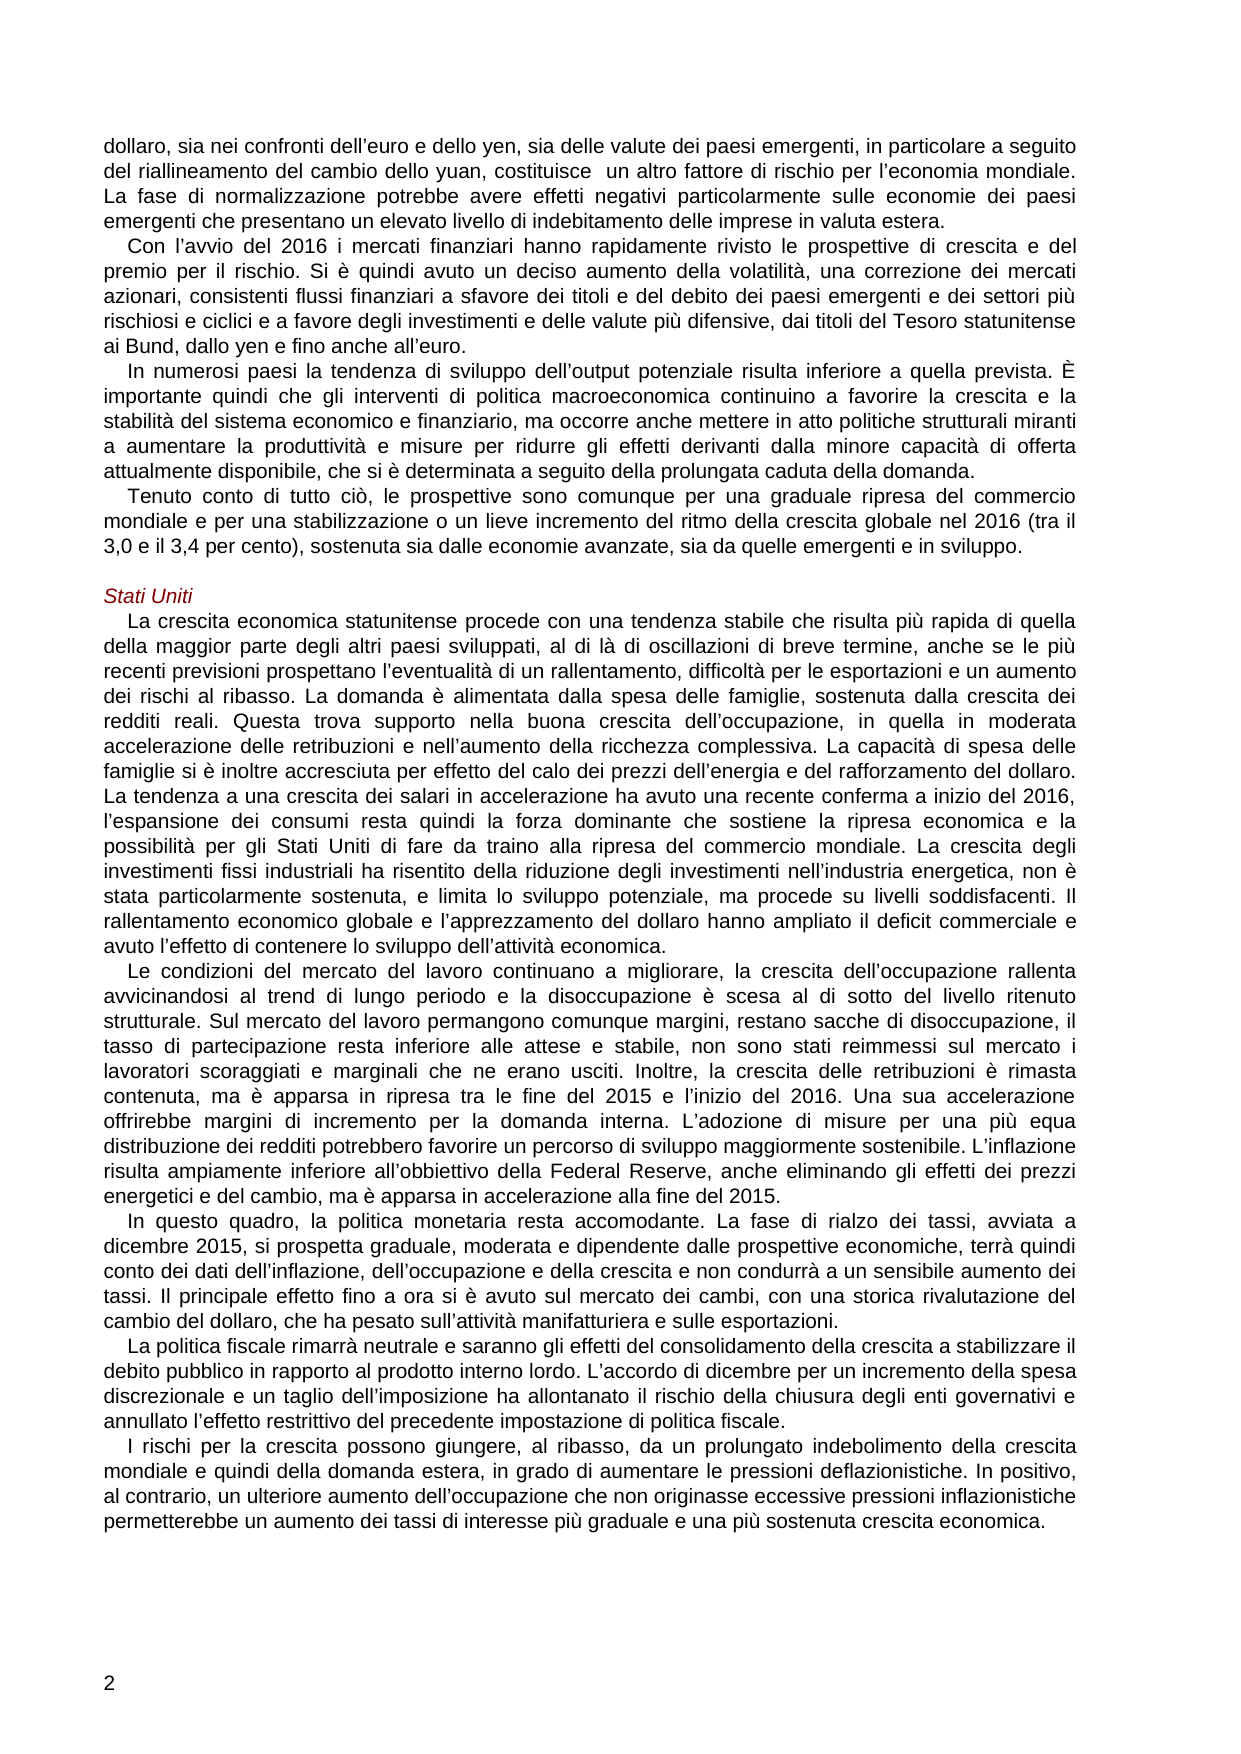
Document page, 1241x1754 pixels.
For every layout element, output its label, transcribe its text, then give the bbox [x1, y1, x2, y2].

text Con l’avvio del 2016 i mercati finanziari hanno rapidamente rivisto le prospettive di crescita e del premio per il rischio. Si è quindi avuto un deciso aumento della volatilità, una correzione dei mercati azionari, consistenti flussi finanziari a sfavore dei titoli e del debito dei paesi emergenti e dei settori più rischiosi e ciclici e a favore degli investimenti e delle valute più difensive, dai titoli del Tesoro statunitense ai Bund, dallo yen e fino anche all’euro. [103, 233, 1078, 358]
text In numerosi paesi la tendenza di sviluppo dell’output potenziale risulta inferiore a quella prevista. È importante quindi che gli interventi di politica macroeconomica continuino a favorire la crescita e la stabilità del sistema economico e finanziario, ma occorre anche mettere in atto politiche strutturali miranti a aumentare la produttività e misure per ridurre gli effetti derivanti dalla minore capacità di offerta attualmente disponibile, che si è determinata a seguito della prolungata caduta della domanda. [103, 358, 1078, 483]
text La crescita economica statunitense procede con una tendenza stabile che risulta più rapida di quella della maggior parte degli altri paesi sviluppati, al di là di oscillazioni di breve termine, anche se le più recenti previsioni prospettano l’eventualità di un rallentamento, difficoltà per le esportazioni e un aumento dei rischi al ribasso. La domanda è alimentata dalla spesa delle famiglie, sostenuta dalla crescita dei redditi reali. Questa trova supporto nella buona crescita dell’occupazione, in quella in moderata accelerazione delle retribuzioni e nell’aumento della ricchezza complessiva. La capacità di spesa delle famiglie si è inoltre accresciuta per effetto del calo dei prezzi dell’energia e del rafforzamento del dollaro. La tendenza a una crescita dei salari in accelerazione ha avuto una recente conferma a inizio del 2016, l’espansione dei consumi resta quindi la forza dominante che sostiene la ripresa economica e la possibilità per gli Stati Uniti di fare da traino alla ripresa del commercio mondiale. La crescita degli investimenti fissi industriali ha risentito della riduzione degli investimenti nell’industria energetica, non è stata particolarmente sostenuta, e limita lo sviluppo potenziale, ma procede su livelli soddisfacenti. Il rallentamento economico globale e l’apprezzamento del dollaro hanno ampliato il deficit commerciale e avuto l’effetto di contenere lo sviluppo dell’attività economica. [103, 608, 1078, 958]
text Le condizioni del mercato del lavoro continuano a migliorare, la crescita dell’occupazione rallenta avvicinandosi al trend di lungo periodo e la disoccupazione è scesa al di sotto del livello ritenuto strutturale. Sul mercato del lavoro permangono comunque margini, restano sacche di disoccupazione, il tasso di partecipazione resta inferiore alle attese e stabile, non sono stati reimmessi sul mercato i lavoratori scoraggiati e marginali che ne erano usciti. Inoltre, la crescita delle retribuzioni è rimasta contenuta, ma è apparsa in ripresa tra le fine del 2015 e l’inizio del 2016. Una sua accelerazione offrirebbe margini di incremento per la domanda interna. L’adozione di misure per una più equa distribuzione dei redditi potrebbero favorire un percorso di sviluppo maggiormente sostenibile. L’inflazione risulta ampiamente inferiore all’obbiettivo della Federal Reserve, anche eliminando gli effetti dei prezzi energetici e del cambio, ma è apparsa in accelerazione alla fine del 2015. [103, 958, 1078, 1208]
text I rischi per la crescita possono giungere, al ribasso, da un prolungato indebolimento della crescita mondiale e quindi della domanda estera, in grado di aumentare le pressioni deflazionistiche. In positivo, al contrario, un ulteriore aumento dell’occupazione che non originasse eccessive pressioni inflazionistiche permetterebbe un aumento dei tassi di interesse più graduale e una più sostenuta crescita economica. [103, 1433, 1078, 1533]
text Tenuto conto di tutto ciò, le prospettive sono comunque per una graduale ripresa del commercio mondiale e per una stabilizzazione o un lieve incremento del ritmo della crescita globale nel 2016 (tra il 3,0 e il 3,4 per cento), sostenuta sia dalle economie avanzate, sia da quelle emergenti e in sviluppo. [103, 483, 1078, 558]
text La politica fiscale rimarrà neutrale e saranno gli effetti del consolidamento della crescita a stabilizzare il debito pubblico in rapporto al prodotto interno lordo. L’accordo di dicembre per un incremento della spesa discrezionale e un taglio dell’imposizione ha allontanato il rischio della chiusura degli enti governativi e annullato l’effetto restrittivo del precedente impostazione di politica fiscale. [103, 1333, 1078, 1433]
subtitle Stati Uniti [103, 583, 1078, 608]
text In questo quadro, la politica monetaria resta accomodante. La fase di rialzo dei tassi, avviata a dicembre 2015, si prospetta graduale, moderata e dipendente dalle prospettive economiche, terrà quindi conto dei dati dell’inflazione, dell’occupazione e della crescita e non condurrà a un sensibile aumento dei tassi. Il principale effetto fino a ora si è avuto sul mercato dei cambi, con una storica rivalutazione del cambio del dollaro, che ha pesato sull’attività manifatturiera e sulle esportazioni. [103, 1208, 1078, 1333]
